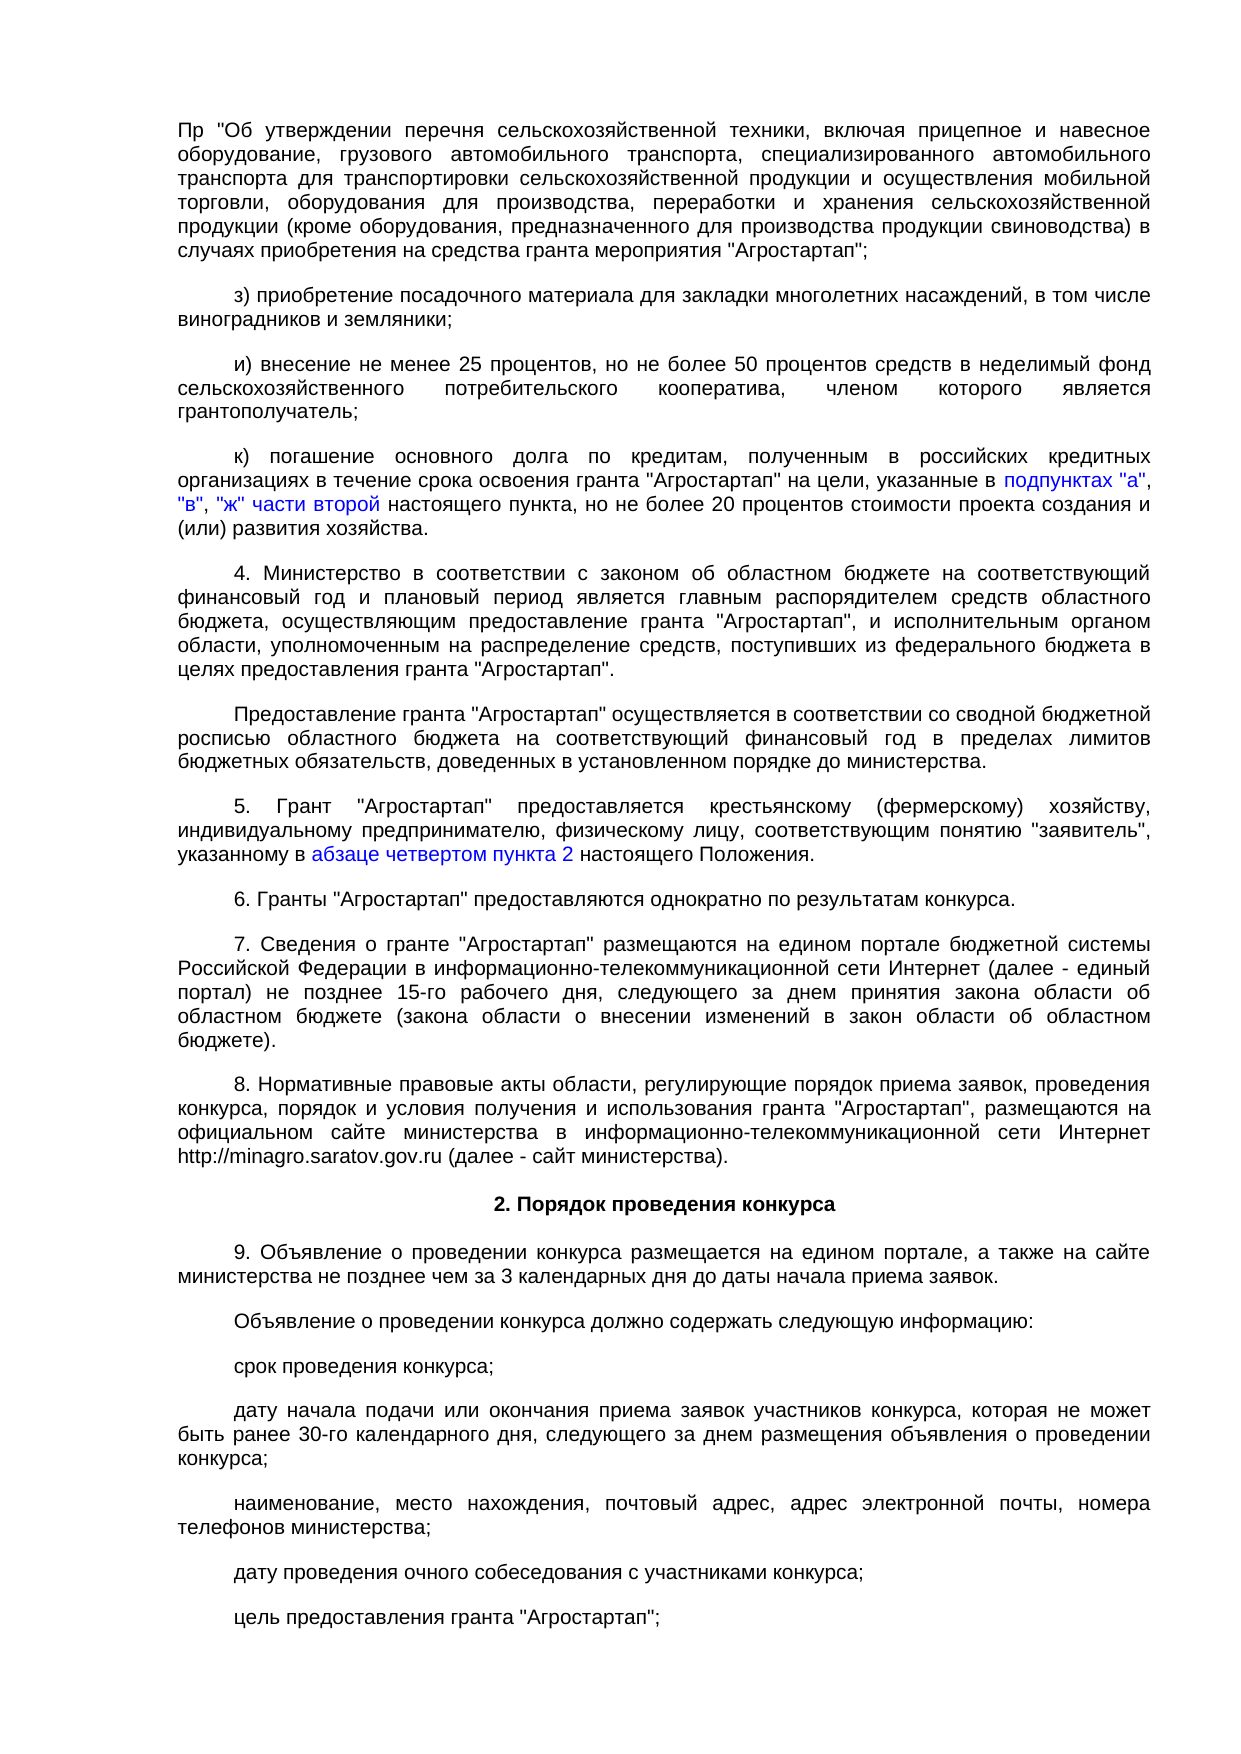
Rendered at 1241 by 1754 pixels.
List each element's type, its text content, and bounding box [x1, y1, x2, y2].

text срок проведения конкурса; [177, 1353, 1152, 1377]
text дату проведения очного собеседования с участниками конкурса; [177, 1560, 1152, 1584]
text цель предоставления гранта "Агростартап"; [177, 1604, 1152, 1628]
text 4. Министерство в соответствии с законом об областном бюджете на соответствующий финансовый год и плановый период является главным распорядителем средств областного бюджета, осуществляющим предоставление гранта "Агростартап", и исполнительным органом области, уполномоченным на распределение средств, поступивших из федерального бюджета в целях предоставления гранта "Агростартап". [177, 561, 1152, 681]
text и) внесение не менее 25 процентов, но не более 50 процентов средств в неделимый фонд сельскохозяйственного потребительского кооператива, членом которого является грантополучатель; [177, 351, 1152, 423]
text 6. Гранты "Агростартап" предоставляются однократно по результатам конкурса. [177, 887, 1152, 911]
text наименование, место нахождения, почтовый адрес, адрес электронной почты, номера телефонов министерства; [177, 1491, 1152, 1539]
text з) приобретение посадочного материала для закладки многолетних насаждений, в том числе виноградников и земляники; [177, 283, 1152, 331]
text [177, 118, 1152, 262]
text 9. Объявление о проведении конкурса размещается на едином портале, а также на сайте министерства не позднее чем за 3 календарных дня до даты начала приема заявок. [177, 1240, 1152, 1288]
text 7. Сведения о гранте "Агростартап" размещаются на едином портале бюджетной системы Российской Федерации в информационно-телекоммуникационной сети Интернет (далее - единый портал) не позднее 15-го рабочего дня, следующего за днем принятия закона области об областном бюджете (закона области о внесении изменений в закон области об областном бюджете). [177, 932, 1152, 1051]
text 8. Нормативные правовые акты области, регулирующие порядок приема заявок, проведения конкурса, порядок и условия получения и использования гранта "Агростартап", размещаются на официальном сайте министерства в информационно-телекоммуникационной сети Интернет http://minagro.saratov.gov.ru (далее - сайт министерства). [177, 1072, 1152, 1168]
title 2. Порядок проведения конкурса [177, 1192, 1152, 1216]
text Предоставление гранта "Агростартап" осуществляется в соответствии со сводной бюджетной росписью областного бюджета на соответствующий финансовый год в пределах лимитов бюджетных обязательств, доведенных в установленном порядке до министерства. [177, 701, 1152, 773]
text к) погашение основного долга по кредитам, полученным в российских кредитных организациях в течение срока освоения гранта "Агростартап" на цели, указанные в подпунктах "а", "в", "ж" части второй настоящего пункта, но не более 20 процентов стоимости проекта создания и (или) развития хозяйства. [177, 444, 1152, 540]
text дату начала подачи или окончания приема заявок участников конкурса, которая не может быть ранее 30-го календарного дня, следующего за днем размещения объявления о проведении конкурса; [177, 1398, 1152, 1470]
text 5. Грант "Агростартап" предоставляется крестьянскому (фермерскому) хозяйству, индивидуальному предпринимателю, физическому лицу, соответствующим понятию "заявитель", указанному в абзаце четвертом пункта 2 настоящего Положения. [177, 794, 1152, 866]
text Объявление о проведении конкурса должно содержать следующую информацию: [177, 1309, 1152, 1333]
